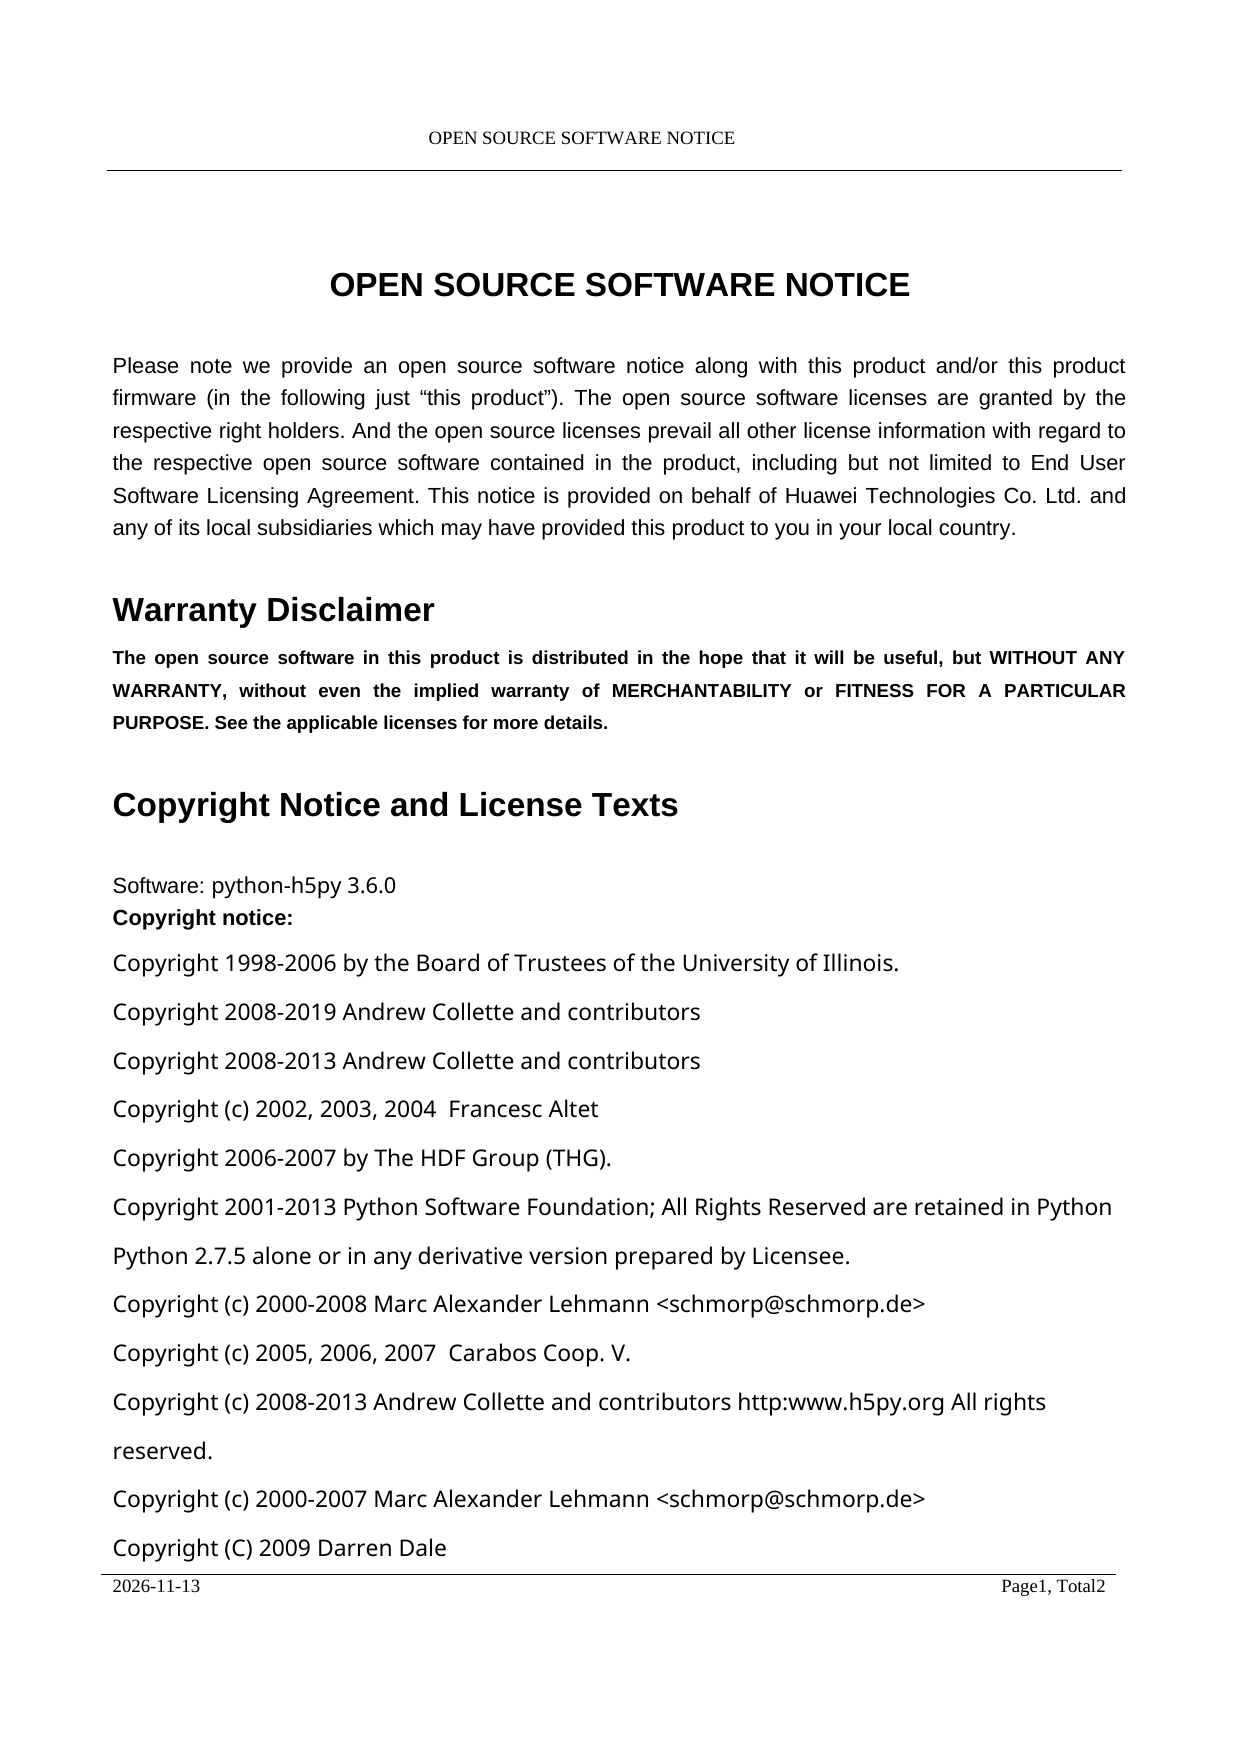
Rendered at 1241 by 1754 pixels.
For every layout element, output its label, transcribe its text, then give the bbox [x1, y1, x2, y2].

text OPEN SOURCE SOFTWARE NOTICE [112, 251, 1128, 316]
text Copyright Notice and License Texts [112, 771, 1128, 836]
text Warranty Disclaimer [112, 576, 1128, 641]
text The open source software in this product is distributed in the hope that it will be useful, but WITHOUT ANY WARRANTY, without even the implied warranty of MERCHANTABILITY or FITNESS FOR A PARTICULAR PURPOSE. See the applicable licenses for more details. [112, 641, 1128, 739]
text Copyright notice: [112, 901, 1128, 934]
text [112, 947, 1128, 1564]
text Software: python-h5py 3.6.0 [112, 869, 1128, 901]
text Please note we provide an open source software notice along with this product and/or this product firmware (in the following just “this product”). The open source software licenses are granted by the respective right holders. And the open source licenses prevail all other license information with regard to the respective open source software contained in the product, including but not limited to End User Software Licensing Agreement. This notice is provided on behalf of Huawei Technologies Co. Ltd. and any of its local subsidiaries which may have provided this product to you in your local country. [112, 349, 1128, 544]
